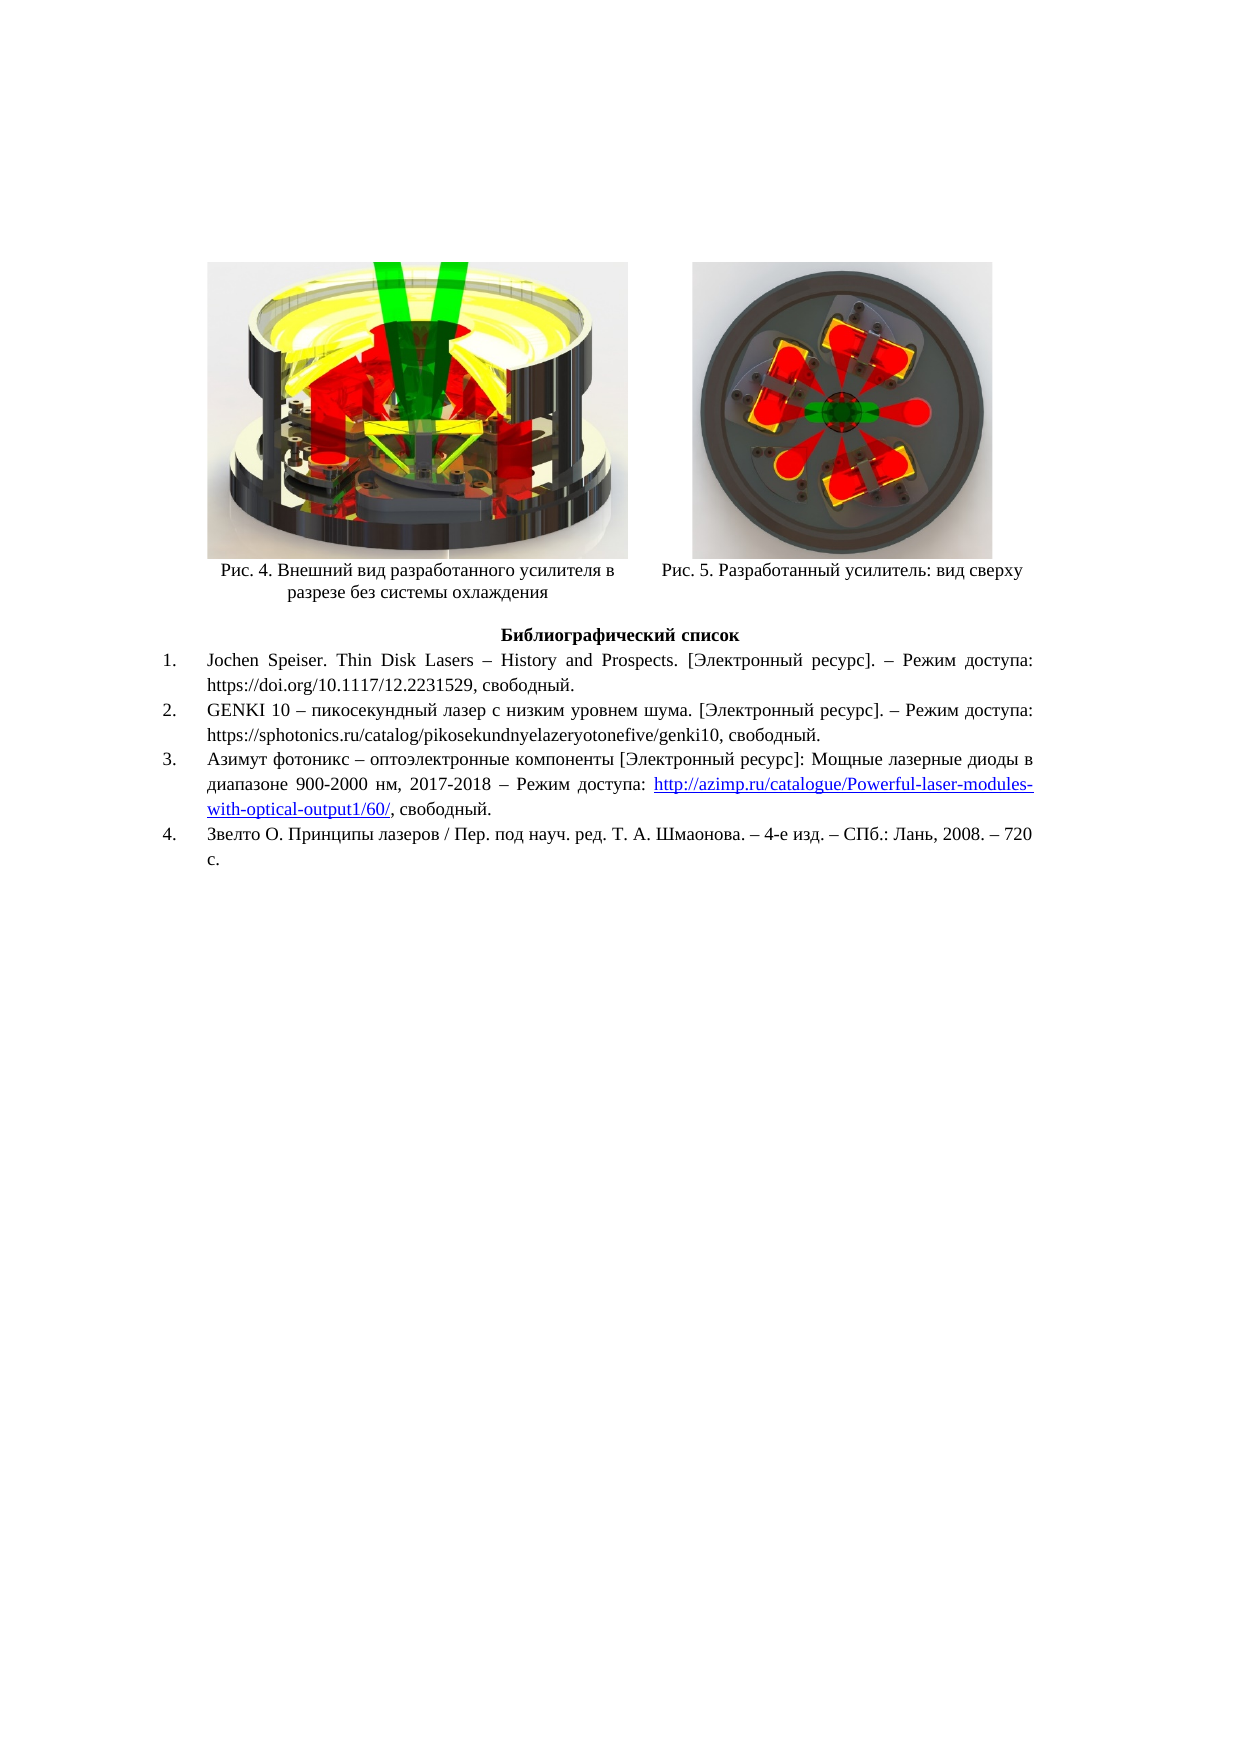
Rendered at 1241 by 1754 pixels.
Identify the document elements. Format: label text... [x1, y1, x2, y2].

picture [207, 262, 628, 559]
table_header Рис. 5. Разработанный усилитель: вид сверху [640, 262, 1045, 602]
text Библиографический список [207, 624, 1033, 645]
list Азимут фотоникс – оптоэлектронные компоненты [Электронный ресурс]: Мощные лазерные диоды в диапазоне 900-2000 нм, 2017-2018 – Режим доступа: http://azimp.ru/catalogue/Powerful-laser-modules-with-optical-output1/60/, свободный. [162, 748, 1033, 819]
list Звелто О. Принципы лазеров / Пер. под науч. ред. Т. А. Шмаонова. – 4-е изд. – СПб.: Лань, 2008. – 720 с. [162, 823, 1033, 869]
picture [692, 262, 993, 559]
table_header Рис. 4. Внешний вид разработанного усилителя в разрезе без системы охлаждения [196, 262, 640, 602]
list Jochen Speiser. Thin Disk Lasers – History and Prospects. [Электронный ресурс]. – Режим доступа: https://doi.org/10.1117/12.2231529, свободный. [162, 649, 1033, 696]
list GENKI 10 – пикосекундный лазер с низким уровнем шума. [Электронный ресурс]. – Режим доступа: https://sphotonics.ru/catalog/pikosekundnyelazeryotonefive/genki10, свободный. [162, 699, 1033, 745]
